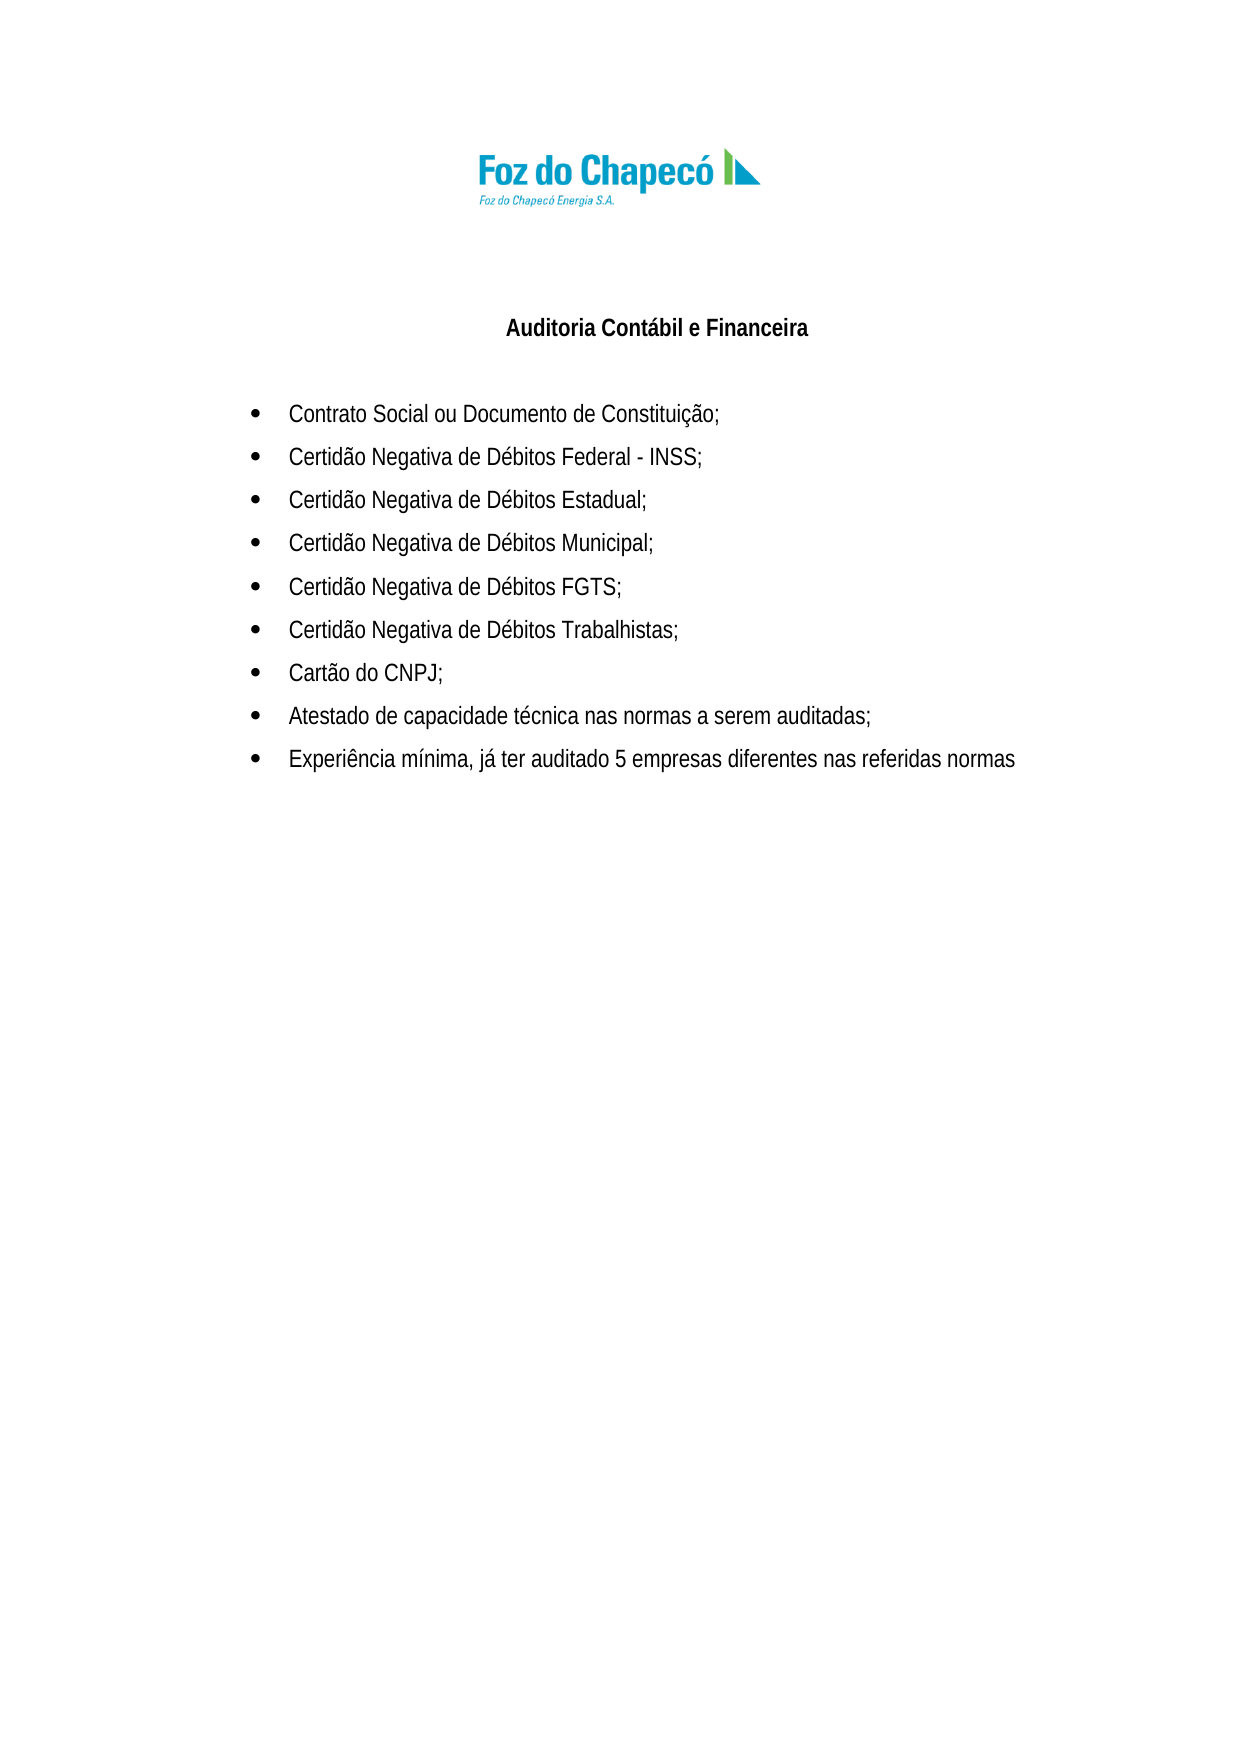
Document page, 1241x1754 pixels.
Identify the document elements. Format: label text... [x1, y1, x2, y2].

list Certidão Negativa de Débitos Estadual; [251, 485, 1063, 514]
picture [479, 147, 761, 207]
list Certidão Negativa de Débitos Trabalhistas; [251, 615, 1063, 643]
list Cartão do CNPJ; [251, 658, 1063, 687]
list Atestado de capacidade técnica nas normas a serem auditadas; [251, 701, 1063, 730]
list Experiência mínima, já ter auditado 5 empresas diferentes nas referidas normas [251, 744, 1063, 773]
list Certidão Negativa de Débitos Municipal; [251, 528, 1063, 557]
list Contrato Social ou Documento de Constituição; [251, 398, 1063, 427]
list Certidão Negativa de Débitos FGTS; [251, 571, 1063, 600]
text Auditoria Contábil e Financeira [177, 313, 1063, 341]
picture [501, 168, 506, 181]
list Certidão Negativa de Débitos Federal - INSS; [251, 442, 1063, 471]
